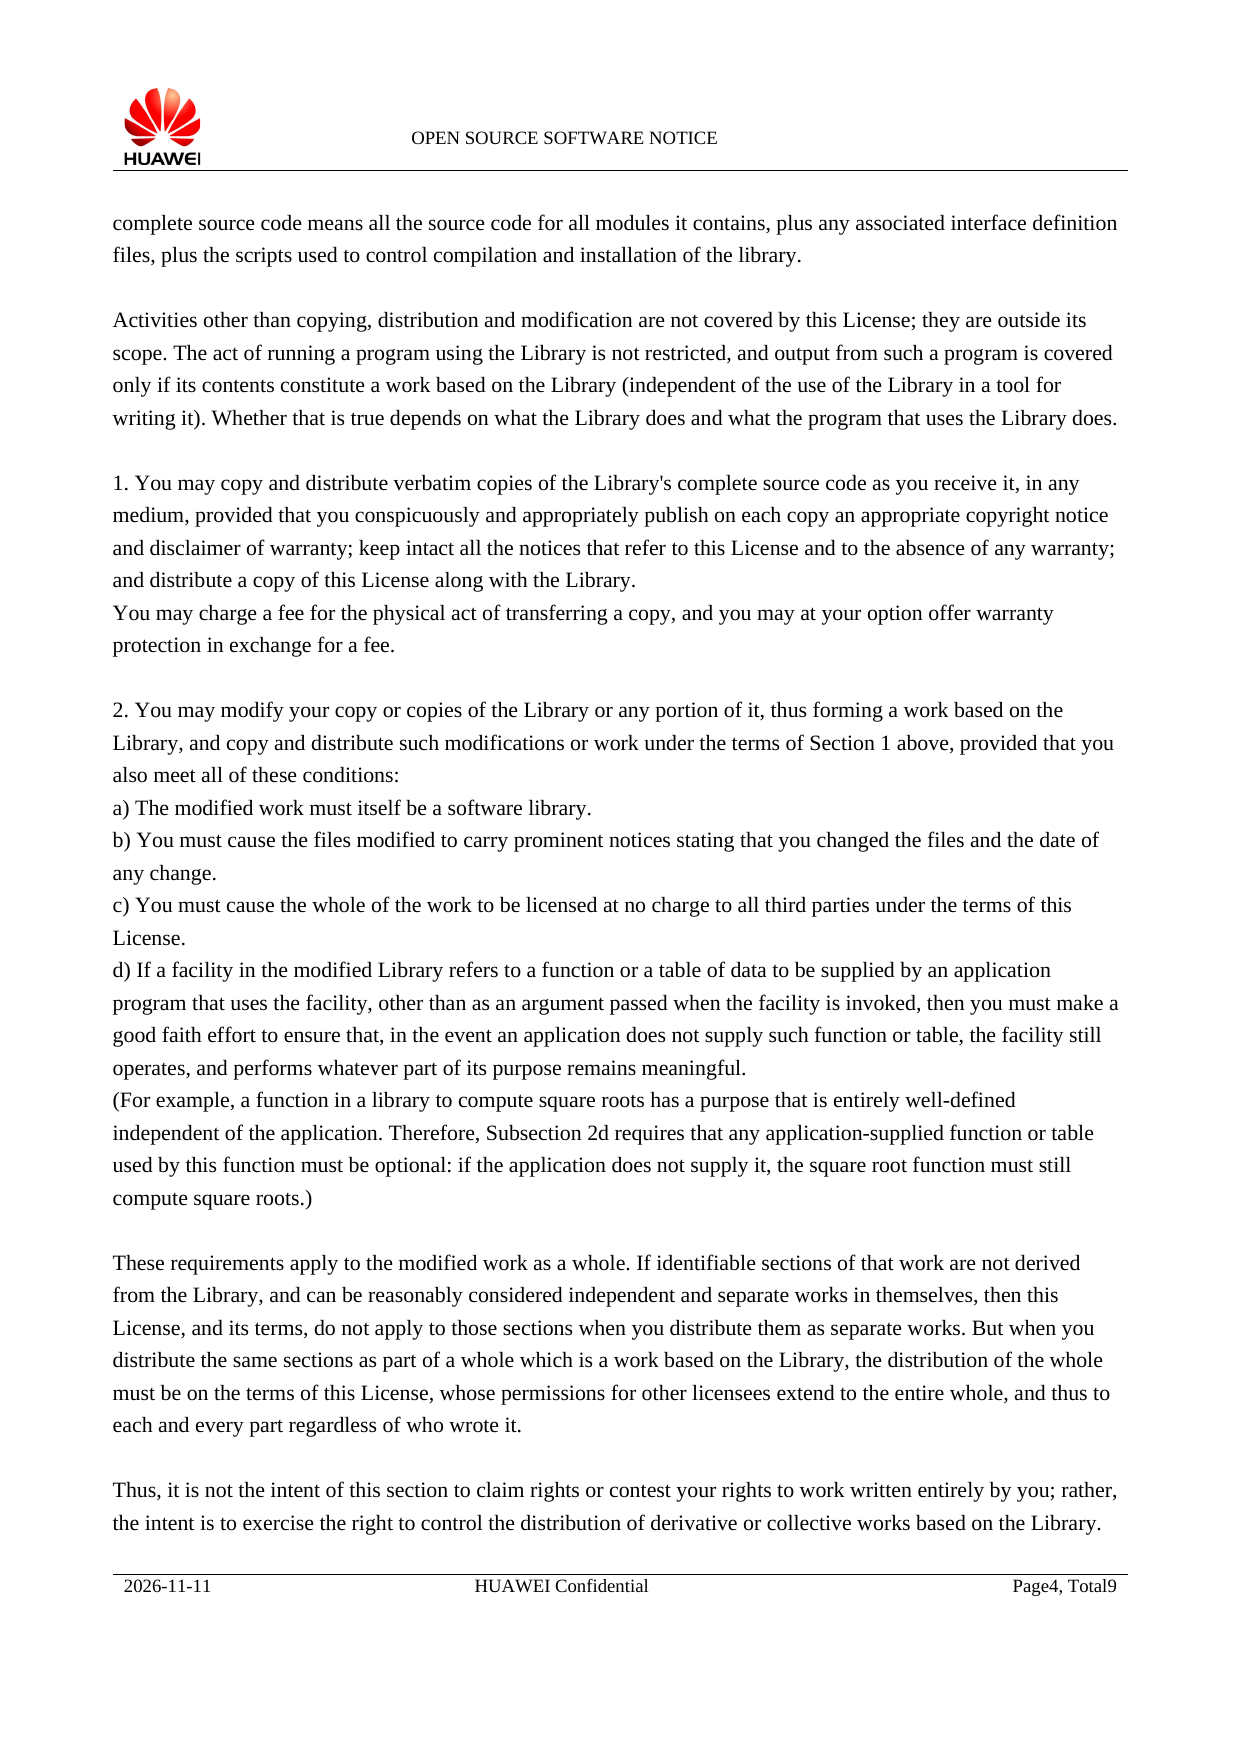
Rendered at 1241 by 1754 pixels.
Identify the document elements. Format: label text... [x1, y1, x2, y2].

text 2. You may modify your copy or copies of the Library or any portion of it, thus forming a work based on the Library, and copy and distribute such modifications or work under the terms of Section 1 above, provided that you also meet all of these conditions: [112, 694, 1128, 791]
text d) If a facility in the modified Library refers to a function or a table of data to be supplied by an application program that uses the facility, other than as an argument passed when the facility is invoked, then you must make a good faith effort to ensure that, in the event an application does not supply such function or table, the facility still operates, and performs whatever part of its purpose remains meaningful. [112, 954, 1128, 1084]
text These requirements apply to the modified work as a whole. If identifiable sections of that work are not derived from the Library, and can be reasonably considered independent and separate works in themselves, then this License, and its terms, do not apply to those sections when you distribute them as separate works. But when you distribute the same sections as part of a whole which is a work based on the Library, the distribution of the whole must be on the terms of this License, whose permissions for other licensees extend to the entire whole, and thus to each and every part regardless of who wrote it. [112, 1246, 1128, 1441]
text b) You must cause the files modified to carry prominent notices stating that you changed the files and the date of any change. [112, 824, 1128, 889]
text c) You must cause the whole of the work to be licensed at no charge to all third parties under the terms of this License. [112, 889, 1128, 954]
text (For example, a function in a library to compute square roots has a purpose that is entirely well-defined independent of the application. Therefore, Subsection 2d requires that any application-supplied function or table used by this function must be optional: if the application does not supply it, the square root function must still compute square roots.) [112, 1084, 1128, 1214]
text 1. You may copy and distribute verbatim copies of the Library's complete source code as you receive it, in any medium, provided that you conspicuously and appropriately publish on each copy an appropriate copyright notice and disclaimer of warranty; keep intact all the notices that refer to this License and to the absence of any warranty; and distribute a copy of this License along with the Library. [112, 466, 1128, 596]
text You may charge a fee for the physical act of transferring a copy, and you may at your option offer warranty protection in exchange for a fee. [112, 596, 1128, 661]
text a) The modified work must itself be a software library. [112, 791, 1128, 824]
text Activities other than copying, distribution and modification are not covered by this License; they are outside its scope. The act of running a program using the Library is not restricted, and output from such a program is covered only if its contents constitute a work based on the Library (independent of the use of the Library in a tool for writing it). Whether that is true depends on what the Library does and what the program that uses the Library does. [112, 304, 1128, 434]
text Thus, it is not the intent of this section to claim rights or contest your rights to work written entirely by you; rather, the intent is to exercise the right to control the distribution of derivative or collective works based on the Library. [112, 1474, 1128, 1539]
picture [124, 88, 201, 165]
